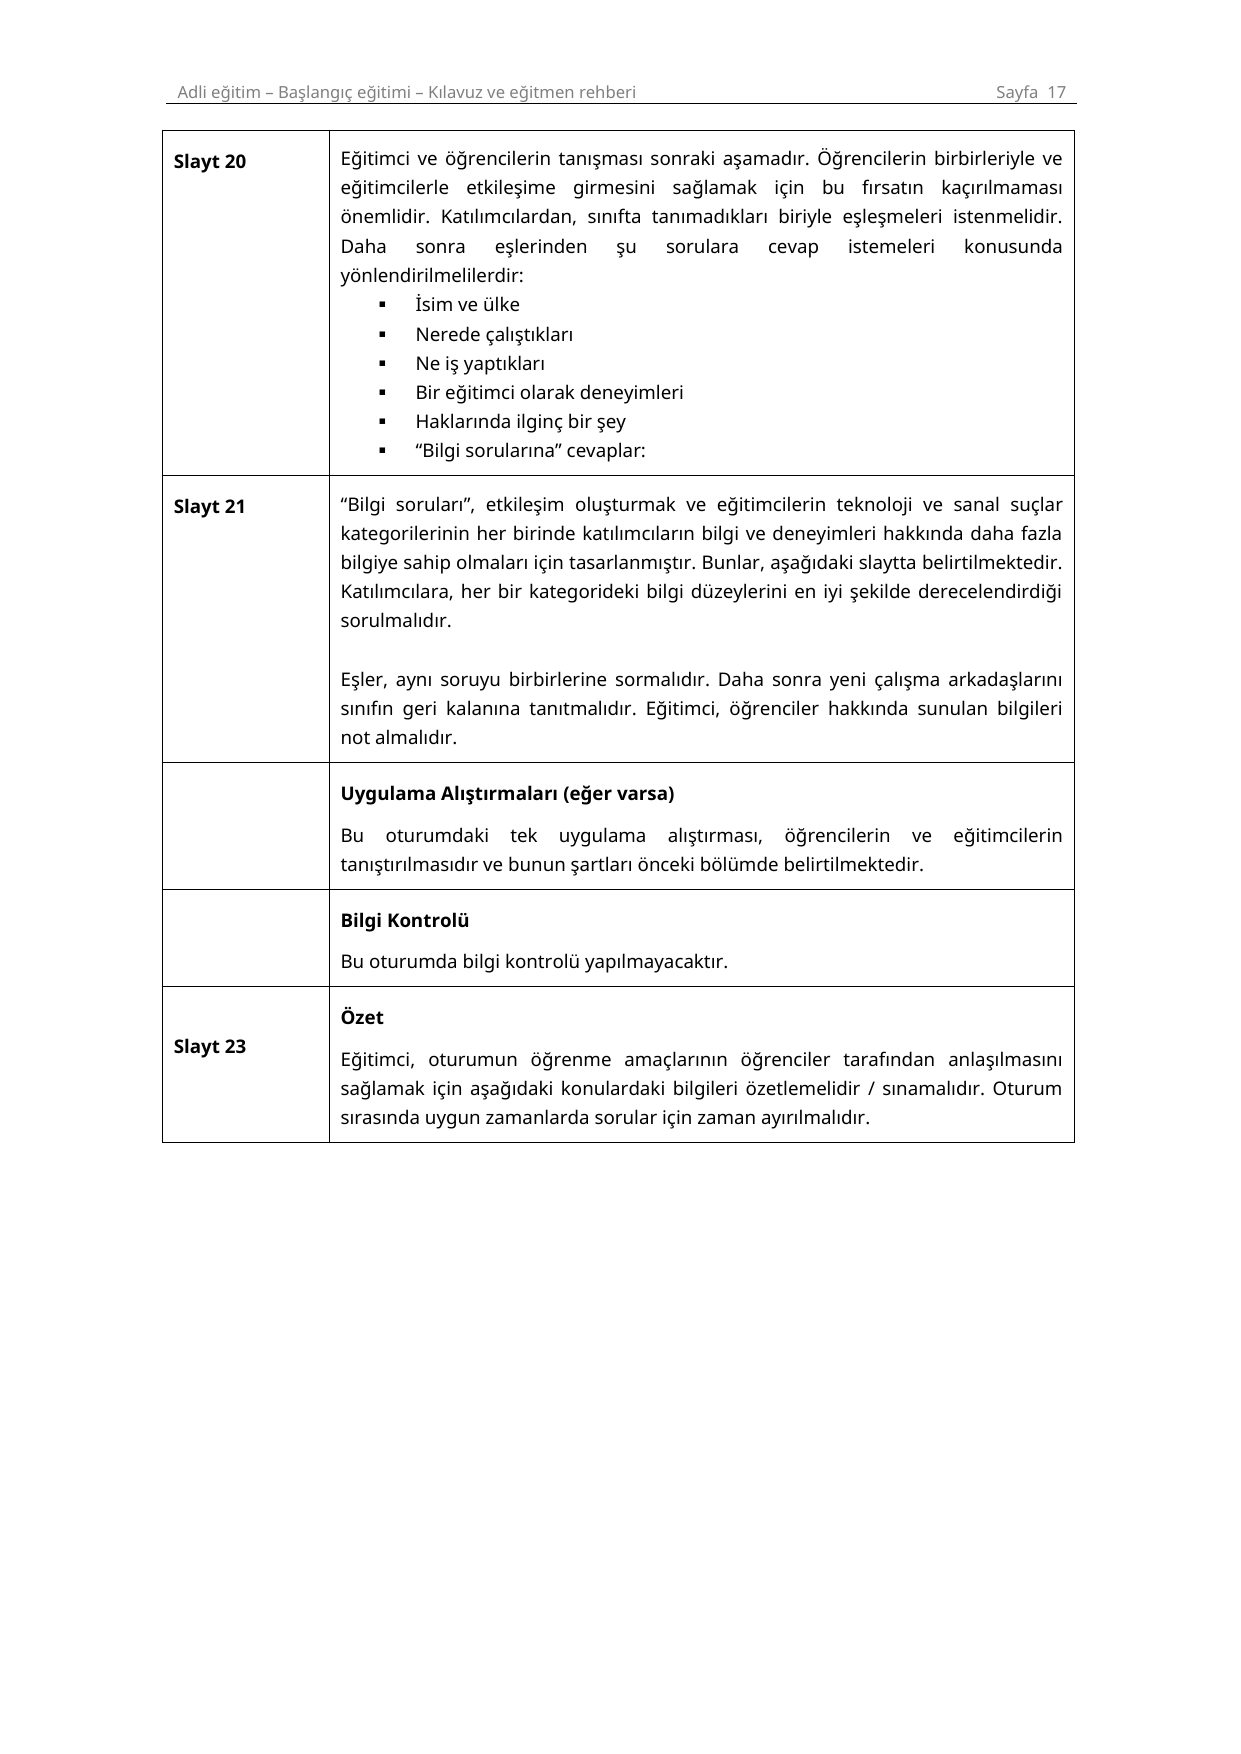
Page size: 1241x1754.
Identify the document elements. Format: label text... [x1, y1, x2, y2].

table_cell [163, 763, 329, 889]
table_cell Özet Eğitimci, oturumun öğrenme amaçlarının öğrenciler tarafından anlaşılmasını sağlamak için aşağıdaki konulardaki bilgileri özetlemelidir / sınamalıdır. Oturum sırasında uygun zamanlarda sorular için zaman ayırılmalıdır. [330, 987, 1074, 1142]
table_cell Uygulama Alıştırmaları (eğer varsa) Bu oturumdaki tek uygulama alıştırması, öğrencilerin ve eğitimcilerin tanıştırılmasıdır ve bunun şartları önceki bölümde belirtilmektedir. [330, 763, 1074, 889]
table_cell Eğitimci ve öğrencilerin tanışması sonraki aşamadır. Öğrencilerin birbirleriyle ve eğitimcilerle etkileşime girmesini sağlamak için bu fırsatın kaçırılmaması önemlidir. Katılımcılardan, sınıfta tanımadıkları biriyle eşleşmeleri istenmelidir. Daha sonra eşlerinden şu sorulara cevap istemeleri konusunda yönlendirilmelilerdir: İsim ve ülke Nerede çalıştıkları Ne iş yaptıkları Bir eğitimci olarak deneyimleri Haklarında ilginç bir şey “Bilgi sorularına” cevaplar: [330, 131, 1074, 475]
table_cell Slayt 21 [163, 476, 329, 762]
table_cell Bilgi Kontrolü Bu oturumda bilgi kontrolü yapılmayacaktır. [330, 890, 1074, 986]
table_cell “Bilgi soruları”, etkileşim oluşturmak ve eğitimcilerin teknoloji ve sanal suçlar kategorilerinin her birinde katılımcıların bilgi ve deneyimleri hakkında daha fazla bilgiye sahip olmaları için tasarlanmıştır. Bunlar, aşağıdaki slaytta belirtilmektedir. Katılımcılara, her bir kategorideki bilgi düzeylerini en iyi şekilde derecelendirdiği sorulmalıdır. Eşler, aynı soruyu birbirlerine sormalıdır. Daha sonra yeni çalışma arkadaşlarını sınıfın geri kalanına tanıtmalıdır. Eğitimci, öğrenciler hakkında sunulan bilgileri not almalıdır. [330, 476, 1074, 762]
table_cell [163, 890, 329, 986]
table_cell Slayt 20 [163, 131, 329, 475]
table_cell Slayt 23 [163, 987, 329, 1142]
